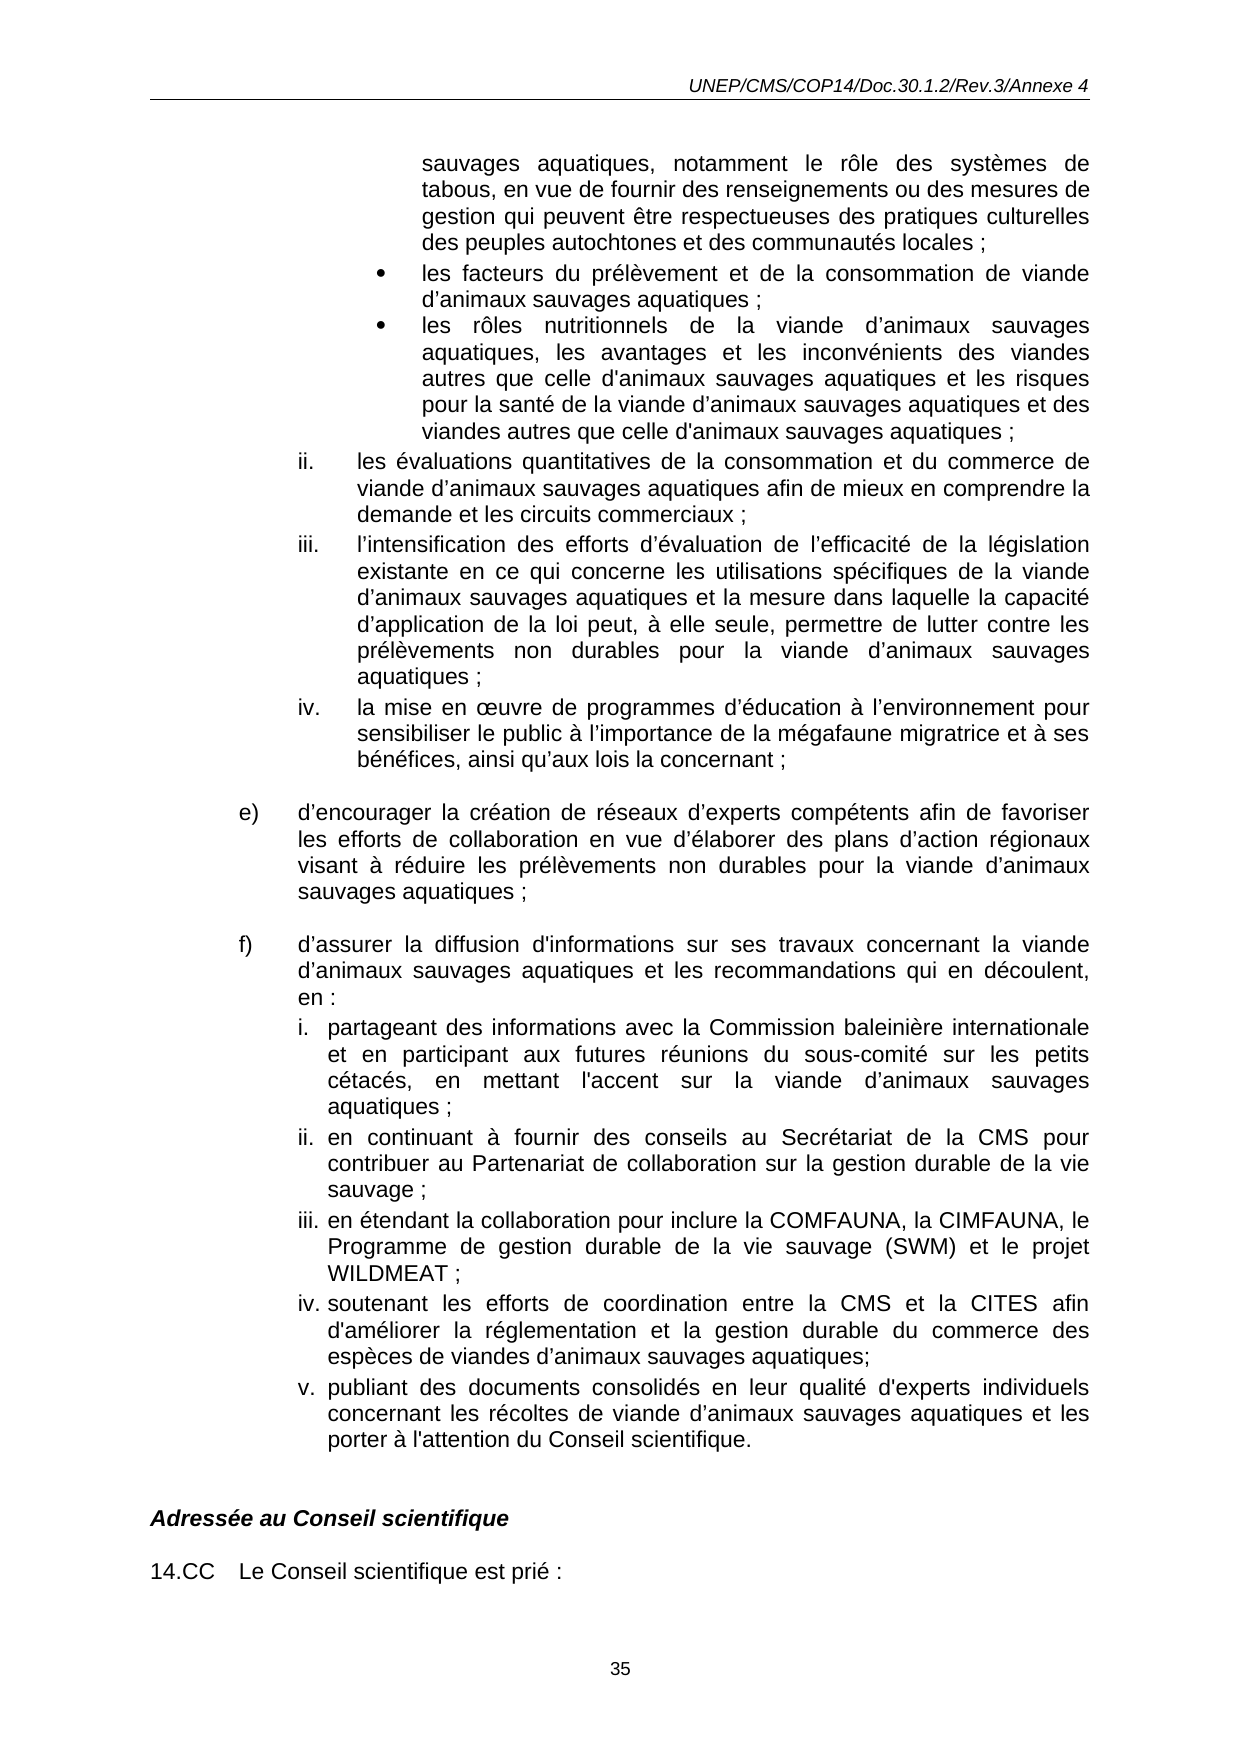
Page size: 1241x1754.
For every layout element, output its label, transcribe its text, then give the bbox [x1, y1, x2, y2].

list les facteurs du prélèvement et de la consommation de viande d’animaux sauvages aquatiques ; [386, 259, 1090, 312]
text iii. en étendant la collaboration pour inclure la COMFAUNA, la CIMFAUNA, le Programme de gestion durable de la vie sauvage (SWM) et le projet WILDMEAT ; [298, 1207, 1090, 1286]
text ii. en continuant à fournir des conseils au Secrétariat de la CMS pour contribuer au Partenariat de collaboration sur la gestion durable de la vie sauvage ; [298, 1124, 1090, 1203]
list les rôles nutritionnels de la viande d’animaux sauvages aquatiques, les avantages et les inconvénients des viandes autres que celle d'animaux sauvages aquatiques et les risques pour la santé de la viande d’animaux sauvages aquatiques et des viandes autres que celle d'animaux sauvages aquatiques ; [386, 312, 1090, 444]
text i. partageant des informations avec la Commission baleinière internationale et en participant aux futures réunions du sous-comité sur les petits cétacés, en mettant l'accent sur la viande d’animaux sauvages aquatiques ; [298, 1014, 1090, 1119]
list d’assurer la diffusion d'informations sur ses travaux concernant la viande d’animaux sauvages aquatiques et les recommandations qui en découlent, en : [239, 931, 1090, 1010]
list l’intensification des efforts d’évaluation de l’efficacité de la législation existante en ce qui concerne les utilisations spécifiques de la viande d’animaux sauvages aquatiques et la mesure dans laquelle la capacité d’application de la loi peut, à elle seule, permettre de lutter contre les prélèvements non durables pour la viande d’animaux sauvages aquatiques ; [298, 531, 1090, 689]
text Adressée au Conseil scientifique [150, 1505, 1090, 1532]
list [386, 150, 1090, 255]
list d’encourager la création de réseaux d’experts compétents afin de favoriser les efforts de collaboration en vue d’élaborer des plans d’action régionaux visant à réduire les prélèvements non durables pour la viande d’animaux sauvages aquatiques ; [239, 799, 1090, 904]
text iv. soutenant les efforts de coordination entre la CMS et la CITES afin d'améliorer la réglementation et la gestion durable du commerce des espèces de viandes d’animaux sauvages aquatiques; [298, 1290, 1090, 1369]
list les évaluations quantitatives de la consommation et du commerce de viande d’animaux sauvages aquatiques afin de mieux en comprendre la demande et les circuits commerciaux ; [298, 448, 1090, 527]
text 14.CC Le Conseil scientifique est prié : [150, 1558, 1090, 1584]
text v. publiant des documents consolidés en leur qualité d'experts individuels concernant les récoltes de viande d’animaux sauvages aquatiques et les porter à l'attention du Conseil scientifique. [298, 1373, 1090, 1452]
list la mise en œuvre de programmes d’éducation à l’environnement pour sensibiliser le public à l’importance de la mégafaune migratrice et à ses bénéfices, ainsi qu’aux lois la concernant ; [298, 694, 1090, 773]
